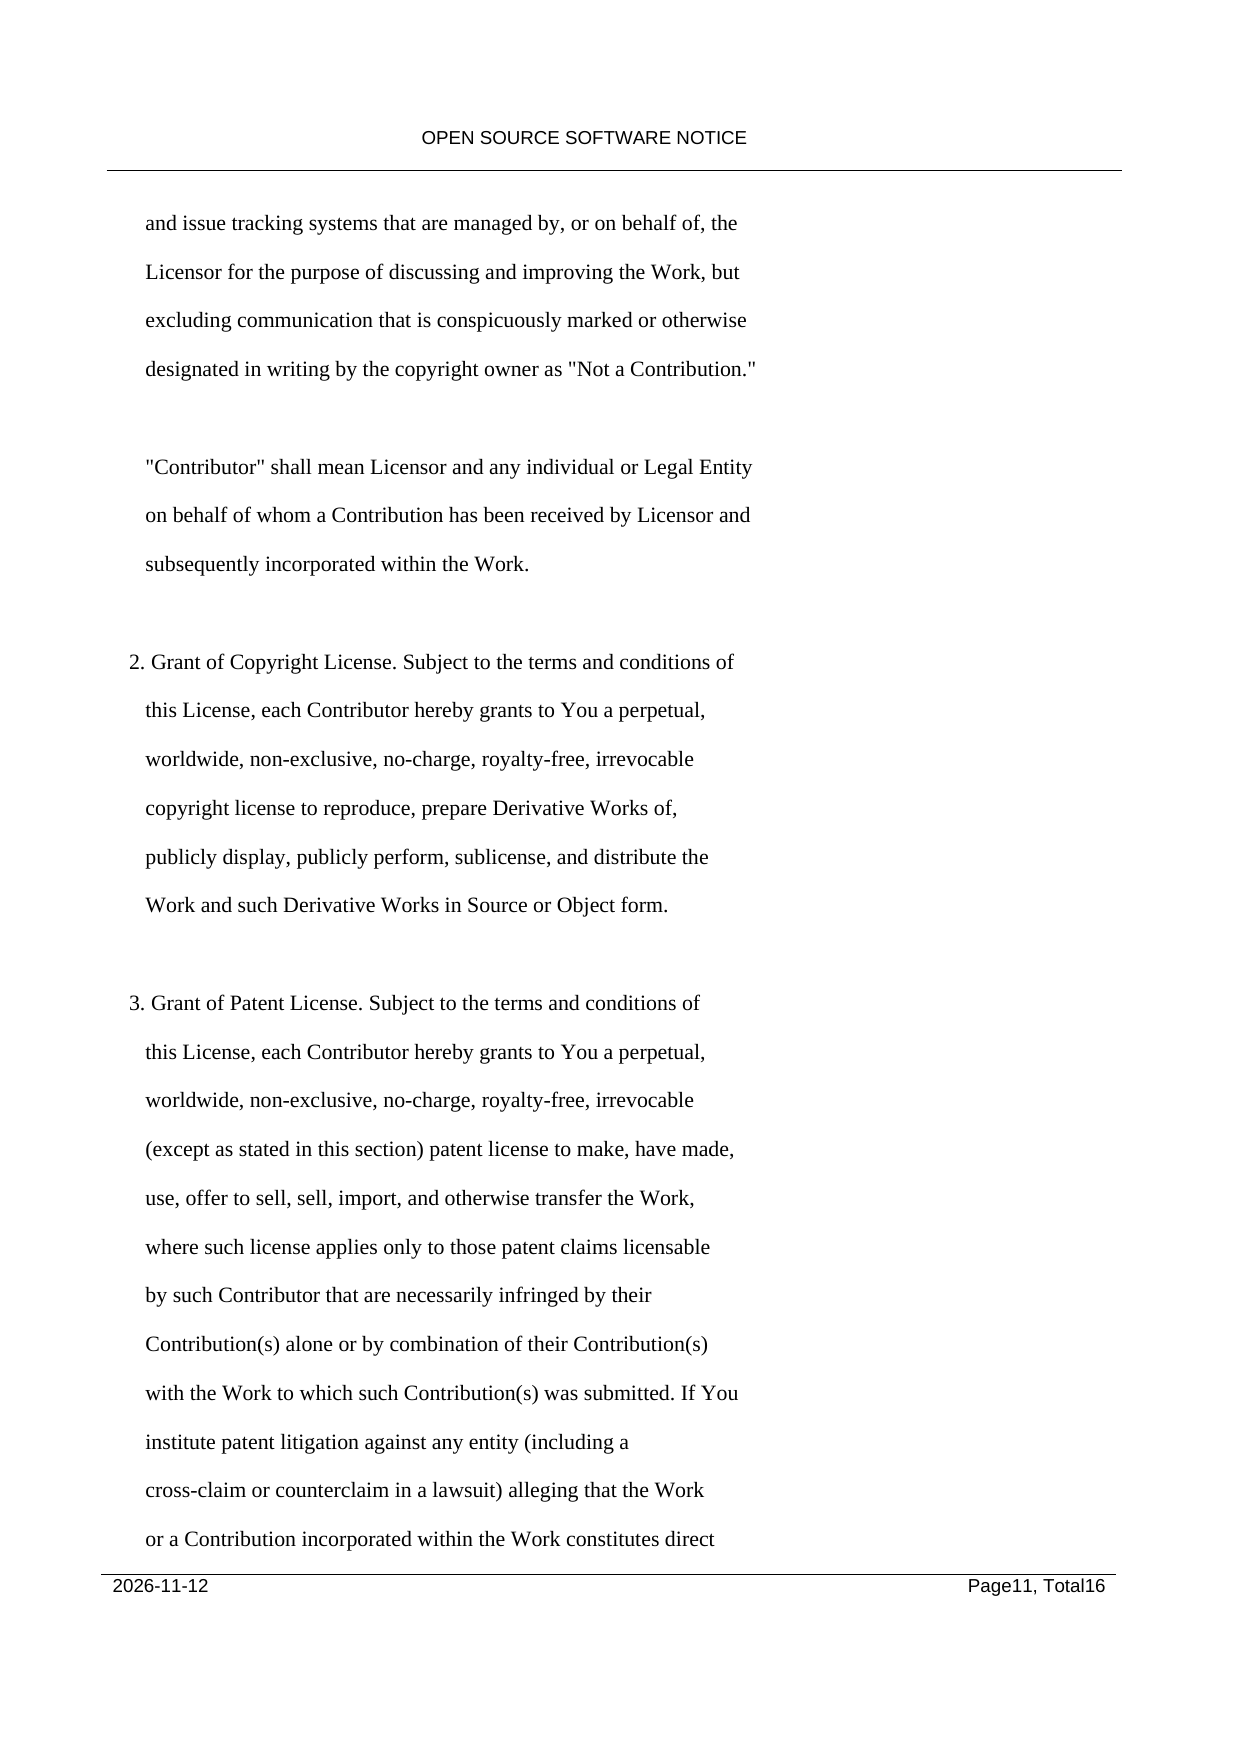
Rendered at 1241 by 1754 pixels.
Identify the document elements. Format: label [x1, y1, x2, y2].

text [112, 206, 1128, 1555]
